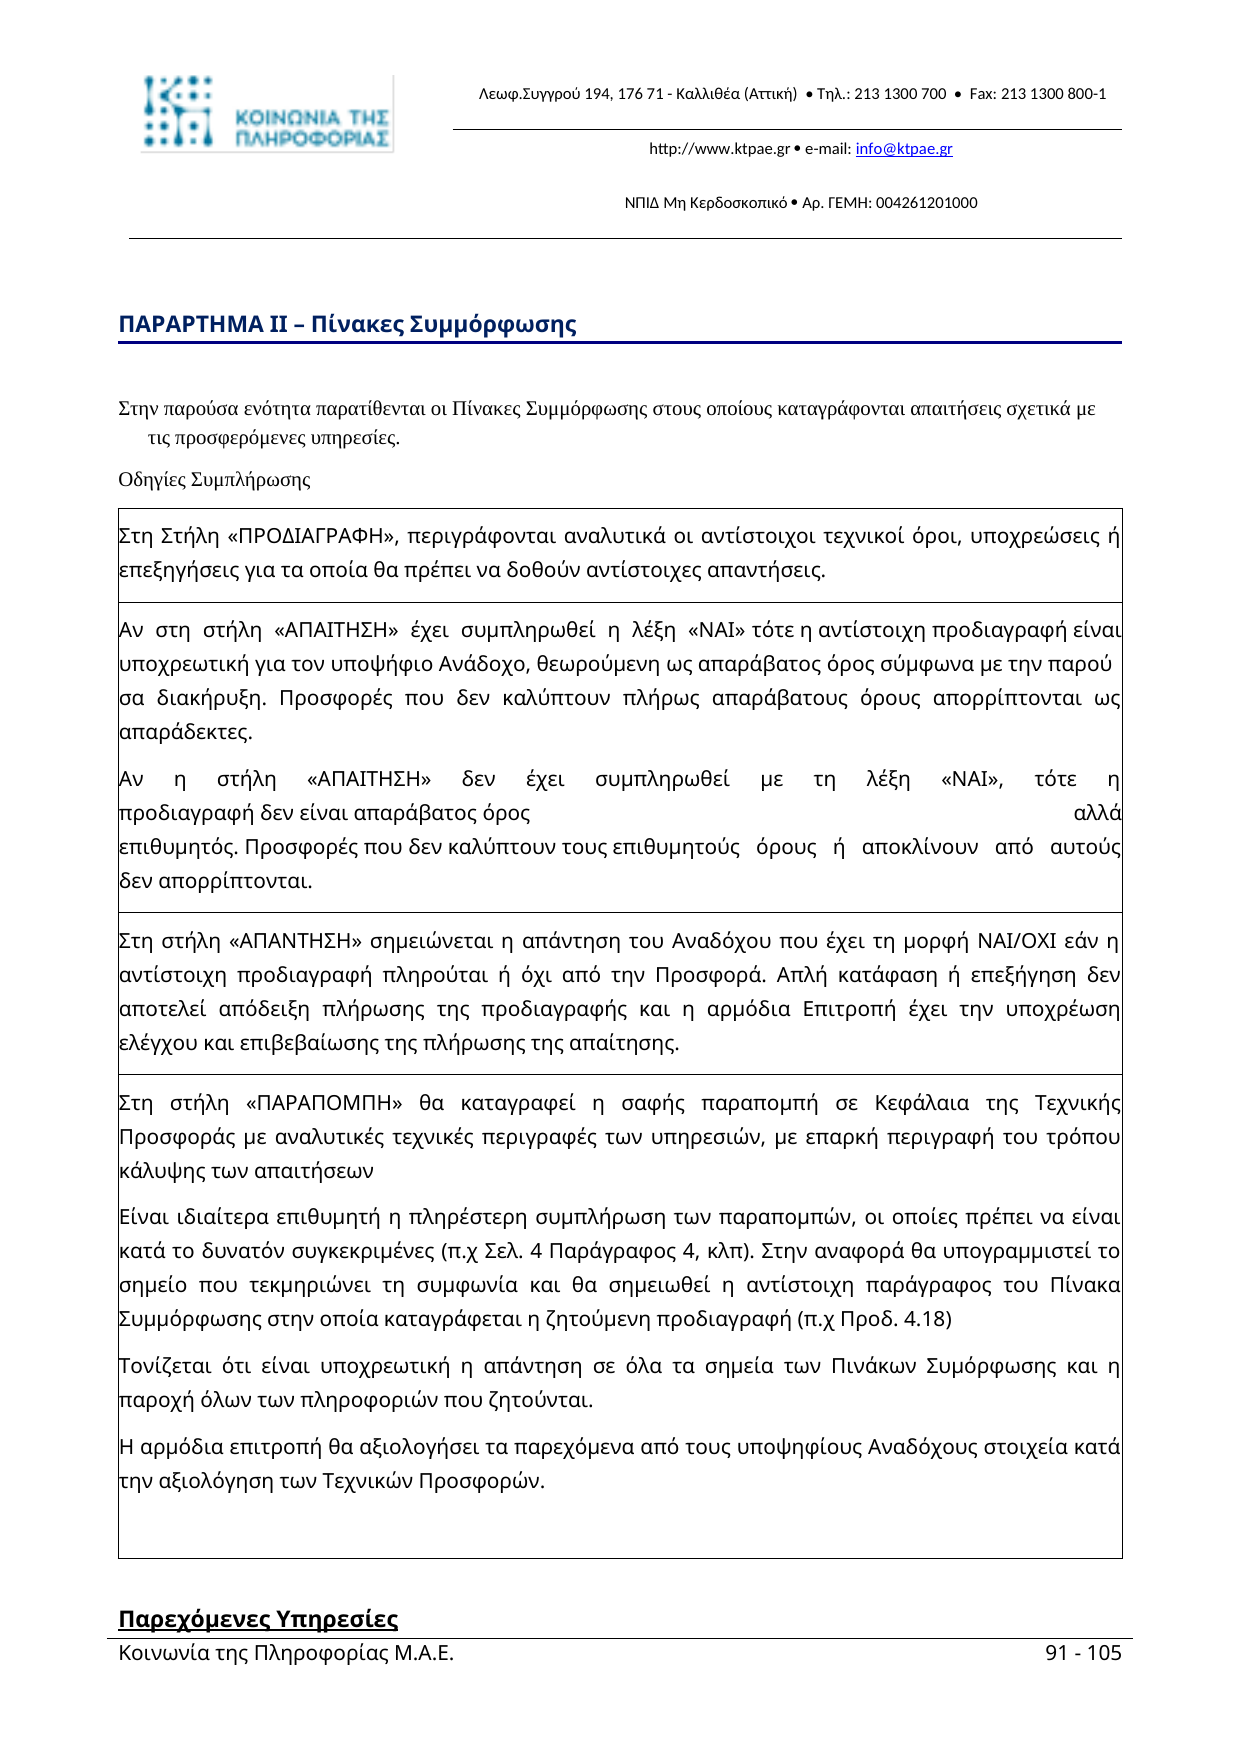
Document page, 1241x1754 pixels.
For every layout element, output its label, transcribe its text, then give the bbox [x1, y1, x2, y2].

text Οδηγίες Συμπλήρωσης [118, 467, 1122, 491]
table_cell Στη στήλη «ΠΑΡΑΠΟΜΠΗ» θα καταγραφεί η σαφής παραπομπή σε Κεφάλαια της Τεχνικής Προσφοράς με αναλυτικές τεχνικές περιγραφές των υπηρεσιών, με επαρκή περιγραφή του τρόπου κάλυψης των απαιτήσεων Είναι ιδιαίτερα επιθυμητή η πληρέστερη συμπλήρωση των παραπομπών, οι οποίες πρέπει να είναι κατά το δυνατόν συγκεκριμένες (π.χ Σελ. 4 Παράγραφος 4, κλπ). Στην αναφορά θα υπογραμμιστεί το σημείο που τεκμηριώνει τη συμφωνία και θα σημειωθεί η αντίστοιχη παράγραφος του Πίνακα Συμμόρφωσης στην οποία καταγράφεται η ζητούμενη προδιαγραφή (π.χ Προδ. 4.18) Τονίζεται ότι είναι υποχρεωτική η απάντηση σε όλα τα σημεία των Πινάκων Συμόρφωσης και η παροχή όλων των πληροφοριών που ζητούνται. Η αρμόδια επιτροπή θα αξιολογήσει τα παρεχόμενα από τους υποψηφίους Αναδόχους στοιχεία κατά την αξιολόγηση των Τεχνικών Προσφορών. [119, 1075, 1122, 1558]
table_cell Αν στη στήλη «ΑΠΑΙΤΗΣΗ» έχει συμπληρωθεί η λέξη «ΝΑΙ» τότε η αντίστοιχη προδιαγραφή είναι υποχρεωτική για τον υποψήφιο Ανάδοχο, θεωρούμενη ως απαράβατος όρος σύμφωνα με την παρούσα διακήρυξη. Προσφορές που δεν καλύπτουν πλήρως απαράβατους όρους απορρίπτονται ως απαράδεκτες. Αν η στήλη «ΑΠΑΙΤΗΣΗ» δεν έχει συμπληρωθεί με τη λέξη «ΝΑΙ», τότε η προδιαγραφή δεν είναι απαράβατος όρος αλλά επιθυμητός. Προσφορές που δεν καλύπτουν τους επιθυμητούς όρους ή αποκλίνουν από αυτούς δεν απορρίπτονται. [119, 603, 1122, 912]
table_header Στη Στήλη «ΠΡΟΔΙΑΓΡΑΦΗ», περιγράφονται αναλυτικά οι αντίστοιχοι τεχνικοί όροι, υποχρεώσεις ή επεξηγήσεις για τα οποία θα πρέπει να δοθούν αντίστοιχες απαντήσεις. [119, 509, 1122, 602]
text Παρεχόμενες Υπηρεσίες [118, 1603, 1122, 1634]
text Στην παρούσα ενότητα παρατίθενται οι Πίνακες Συμμόρφωσης στους οποίους καταγράφονται απαιτήσεις σχετικά με τις προσφερόμενες υπηρεσίες. [118, 396, 1122, 449]
picture [140, 75, 397, 156]
table_cell Στη στήλη «ΑΠΑΝΤΗΣΗ» σημειώνεται η απάντηση του Αναδόχου που έχει τη μορφή ΝΑΙ/ΟΧΙ εάν η αντίστοιχη προδιαγραφή πληρούται ή όχι από την Προσφορά. Απλή κατάφαση ή επεξήγηση δεν αποτελεί απόδειξη πλήρωσης της προδιαγραφής και η αρμόδια Επιτροπή έχει την υποχρέωση ελέγχου και επιβεβαίωσης της πλήρωσης της απαίτησης. [119, 913, 1122, 1074]
subtitle ΠΑΡΑΡΤΗΜΑ ΙΙ – Πίνακες Συμμόρφωσης [118, 308, 1122, 341]
